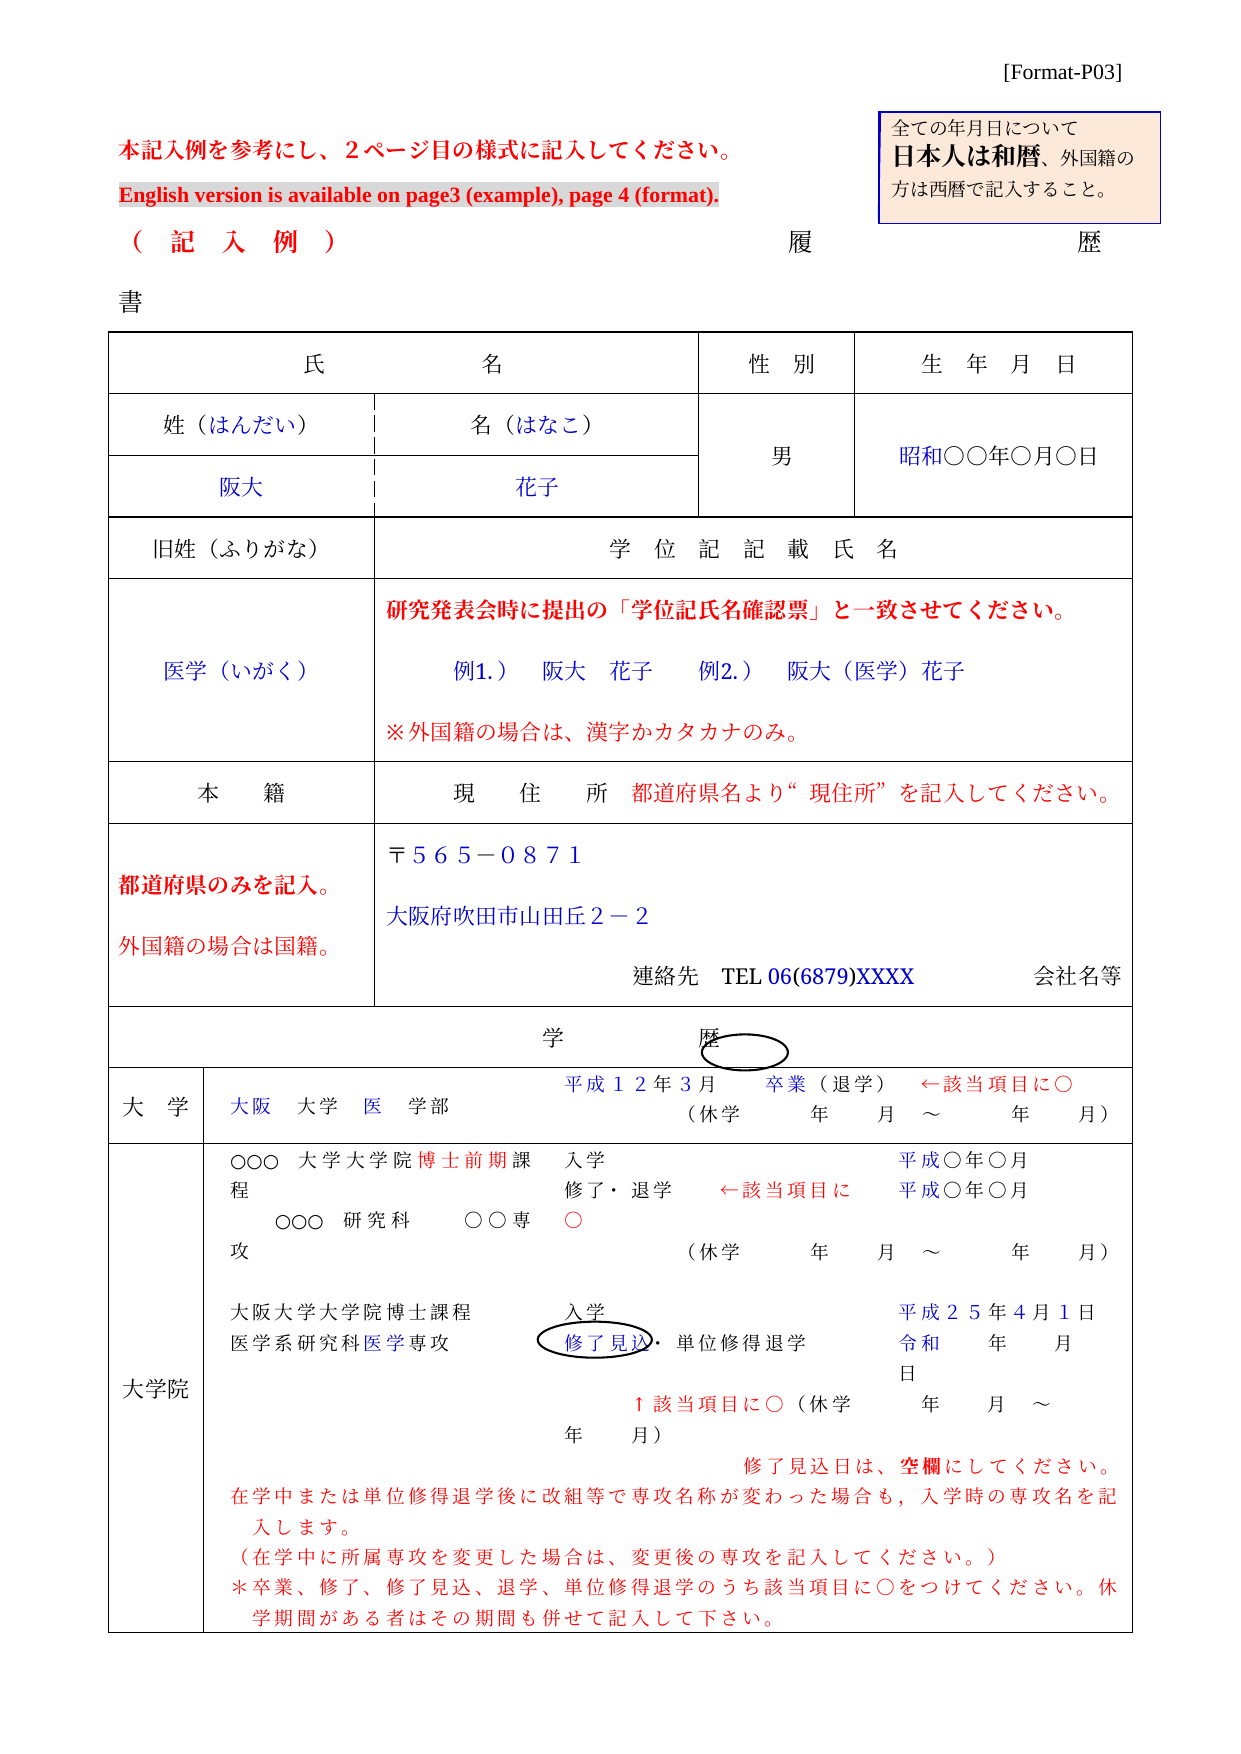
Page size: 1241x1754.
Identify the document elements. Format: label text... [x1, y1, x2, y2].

table_cell 修了見込日は、空欄にしてください。 在学中または単位修得退学後に改組等で専攻名称が変わった場合も，入学時の専攻名を記入します。 （在学中に所属専攻を変更した場合は、変更後の専攻を記入してください。） ＊卒業、修了、修了見込、退学、単位修得退学のうち該当項目に○をつけてください。休学期間がある者はその期間も併せて記入して下さい。 [204, 1449, 1132, 1632]
table_cell 学 歴 [109, 1007, 1132, 1067]
table_cell 男 [699, 394, 854, 516]
table_cell 花子 [374, 456, 698, 516]
table_cell 阪大 [109, 456, 374, 516]
table_cell 大学院 [109, 1144, 203, 1632]
table_cell 姓（はんだい） [109, 394, 374, 455]
table_cell 研究発表会時に提出の「学位記氏名確認票」と一致させてください。 例1.） 阪大 花子 例2.） 阪大（医学）花子 ※外国籍の場合は、漢字かカタカナのみ。 [375, 579, 1132, 761]
table_header 氏 名 [109, 333, 698, 393]
table_cell ○○○大学大学院博士前期課程 ○○○研究科 ○○専攻 [204, 1144, 545, 1296]
table_cell 大阪大学大学院博士課程 医学系研究科医学専攻 [204, 1296, 545, 1449]
table_cell 平成２５年４月１日 令和 年 月 日 [886, 1296, 1132, 1387]
table_cell 平成１２年３月 卒業（退学） ←該当項目に○ （休学 年 月 ～ 年 月） [545, 1068, 1132, 1143]
table_cell 昭和○○年○月○日 [855, 394, 1132, 516]
table_cell 大 学 [109, 1068, 203, 1143]
table_cell 入学 修了･退学 ←該当項目に○ [545, 1144, 886, 1235]
table_cell 学 位 記 記 載 氏 名 [375, 518, 1132, 578]
table_cell 現 住 所 都道府県名より“現住所”を記入してください。 [375, 762, 1132, 823]
table_cell 旧姓（ふりがな） [109, 518, 374, 578]
text 本記入例を参考にし、２ページ目の様式に記入してください。 [118, 119, 878, 180]
table_cell 入学 修了見込･単位修得退学 [545, 1296, 886, 1387]
text （記入例） 履 歴 書 [118, 210, 1122, 331]
table_cell 都道府県のみを記入。 外国籍の場合は国籍。 [109, 824, 374, 1006]
table_cell （休学 年 月 ～ 年 月） [545, 1235, 1132, 1296]
table_header 生 年 月 日 [855, 333, 1132, 393]
table_cell 医学（いがく） [109, 579, 374, 761]
table_header 性 別 [699, 333, 854, 393]
table_cell 平成○年○月 平成○年○月 [886, 1144, 1132, 1235]
table_cell 〒５６５－０８７１ 大阪府吹田市山田丘２－２ 連絡先 TEL 06(6879)XXXX 会社名等 [375, 824, 1132, 1006]
text English version is available on page3 (example), page 4 (format). [118, 180, 878, 210]
table_cell ↑該当項目に○（休学 年 月 ～ 年 月） [545, 1388, 1132, 1449]
table_cell 大阪 大学 医 学部 [204, 1068, 545, 1143]
table_cell 本 籍 [109, 762, 374, 823]
table_cell 名（はなこ） [374, 394, 698, 455]
